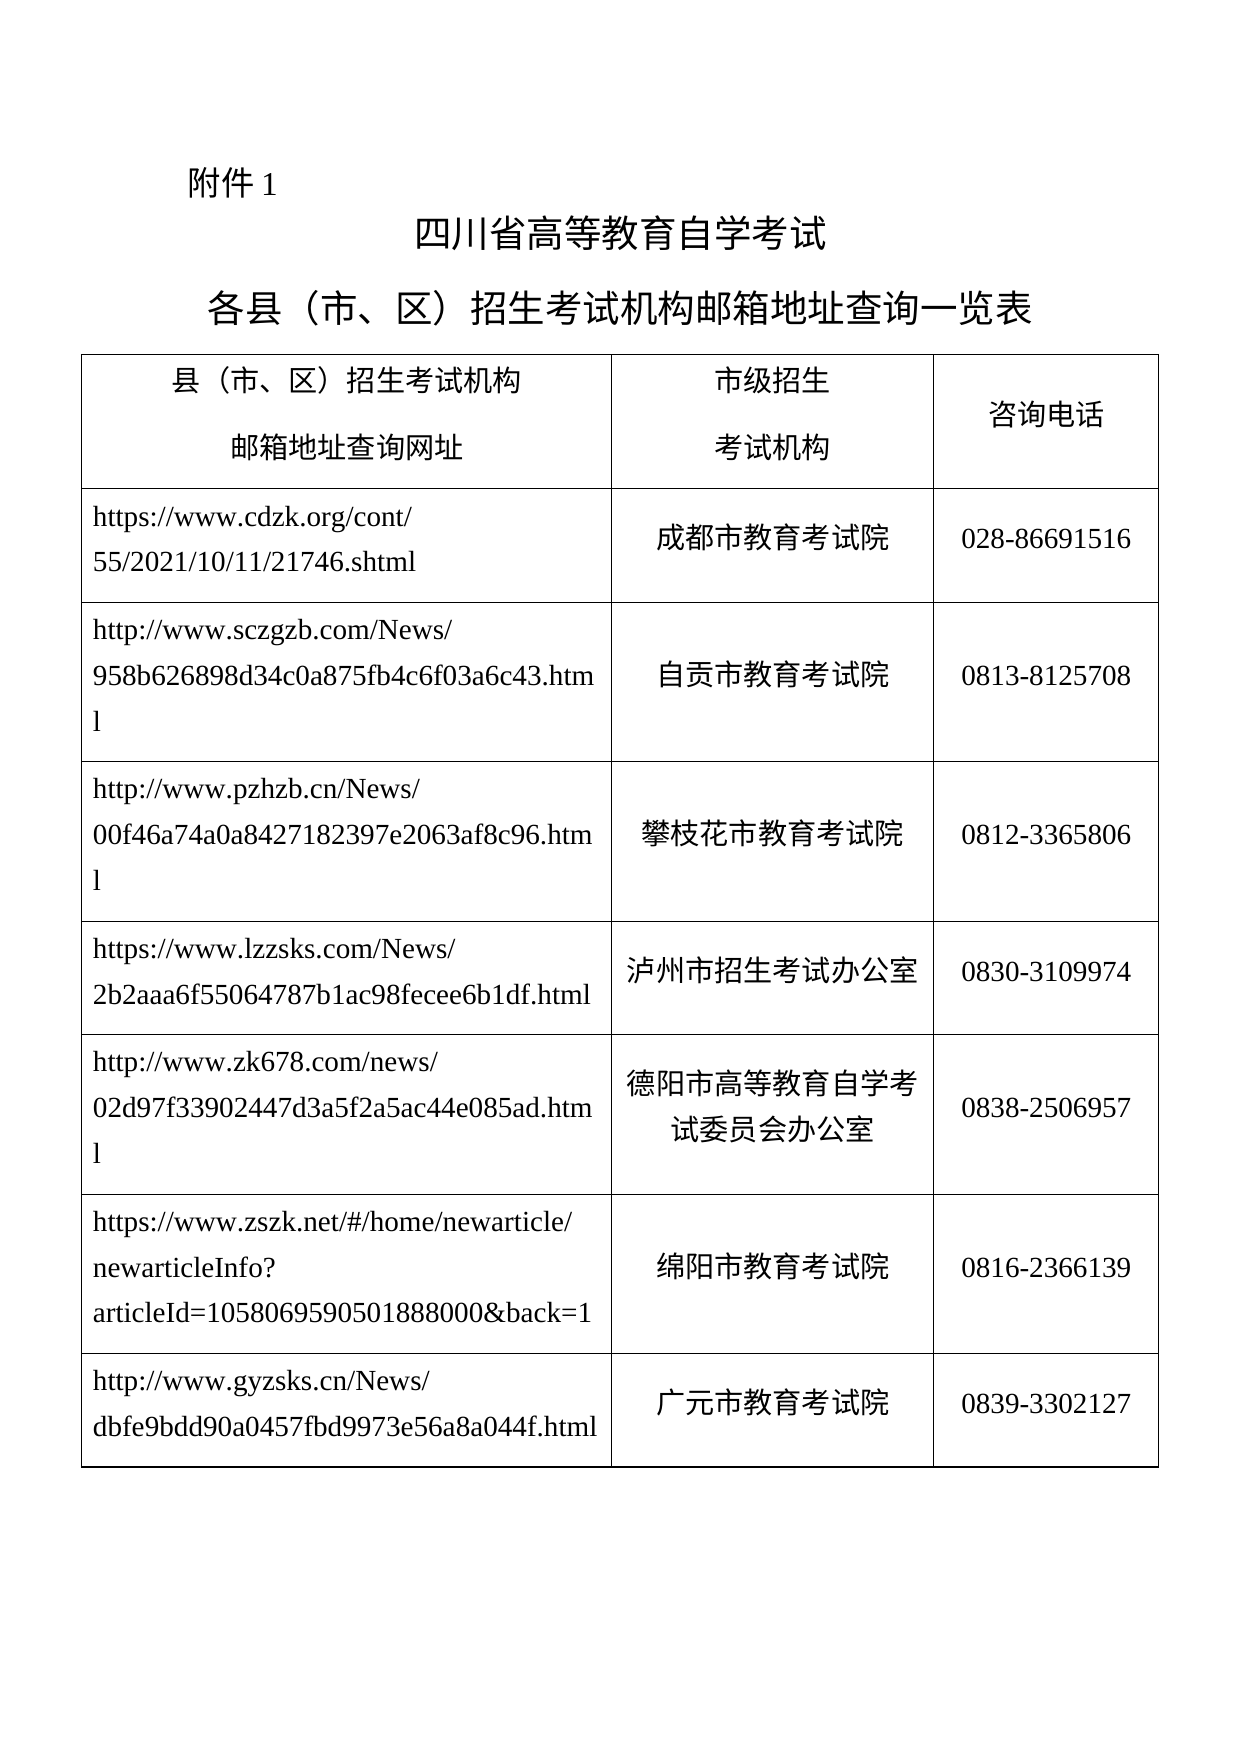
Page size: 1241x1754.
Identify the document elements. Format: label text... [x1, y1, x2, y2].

table_cell 德阳市高等教育自学考试委员会办公室 [612, 1035, 933, 1193]
table_cell 0812-3365806 [934, 762, 1158, 921]
table_cell http://www.zk678.com/news/02d97f33902447d3a5f2a5ac44e085ad.html [82, 1035, 611, 1193]
table_cell 成都市教育考试院 [612, 489, 933, 602]
table_cell https://www.zszk.net/#/home/newarticle/newarticleInfo?articleId=1058069590501888000&back=1 [82, 1195, 611, 1353]
table_cell 0816-2366139 [934, 1195, 1158, 1353]
text 各县（市、区）招生考试机构邮箱地址查询一览表 [187, 279, 1053, 333]
table_cell 绵阳市教育考试院 [612, 1195, 933, 1353]
table_cell 自贡市教育考试院 [612, 603, 933, 761]
table_cell 028-86691516 [934, 489, 1158, 602]
table_cell http://www.pzhzb.cn/News/00f46a74a0a8427182397e2063af8c96.html [82, 762, 611, 921]
table_cell 0838-2506957 [934, 1035, 1158, 1193]
table_cell http://www.gyzsks.cn/News/dbfe9bdd90a0457fbd9973e56a8a044f.html [82, 1354, 611, 1466]
table_header 县（市、区）招生考试机构 邮箱地址查询网址 [82, 355, 611, 488]
table_cell https://www.cdzk.org/cont/55/2021/10/11/21746.shtml [82, 489, 611, 602]
table_cell 广元市教育考试院 [612, 1354, 933, 1466]
text 附件1 [187, 162, 1053, 204]
table_cell 0813-8125708 [934, 603, 1158, 761]
table_cell https://www.lzzsks.com/News/2b2aaa6f55064787b1ac98fecee6b1df.html [82, 922, 611, 1034]
table_cell http://www.sczgzb.com/News/958b626898d34c0a875fb4c6f03a6c43.html [82, 603, 611, 761]
table_cell 泸州市招生考试办公室 [612, 922, 933, 1034]
table_header 咨询电话 [934, 355, 1158, 488]
table_cell 0830-3109974 [934, 922, 1158, 1034]
table_cell 攀枝花市教育考试院 [612, 762, 933, 921]
table_cell 0839-3302127 [934, 1354, 1158, 1466]
text 四川省高等教育自学考试 [187, 204, 1053, 258]
table_header 市级招生 考试机构 [612, 355, 933, 488]
